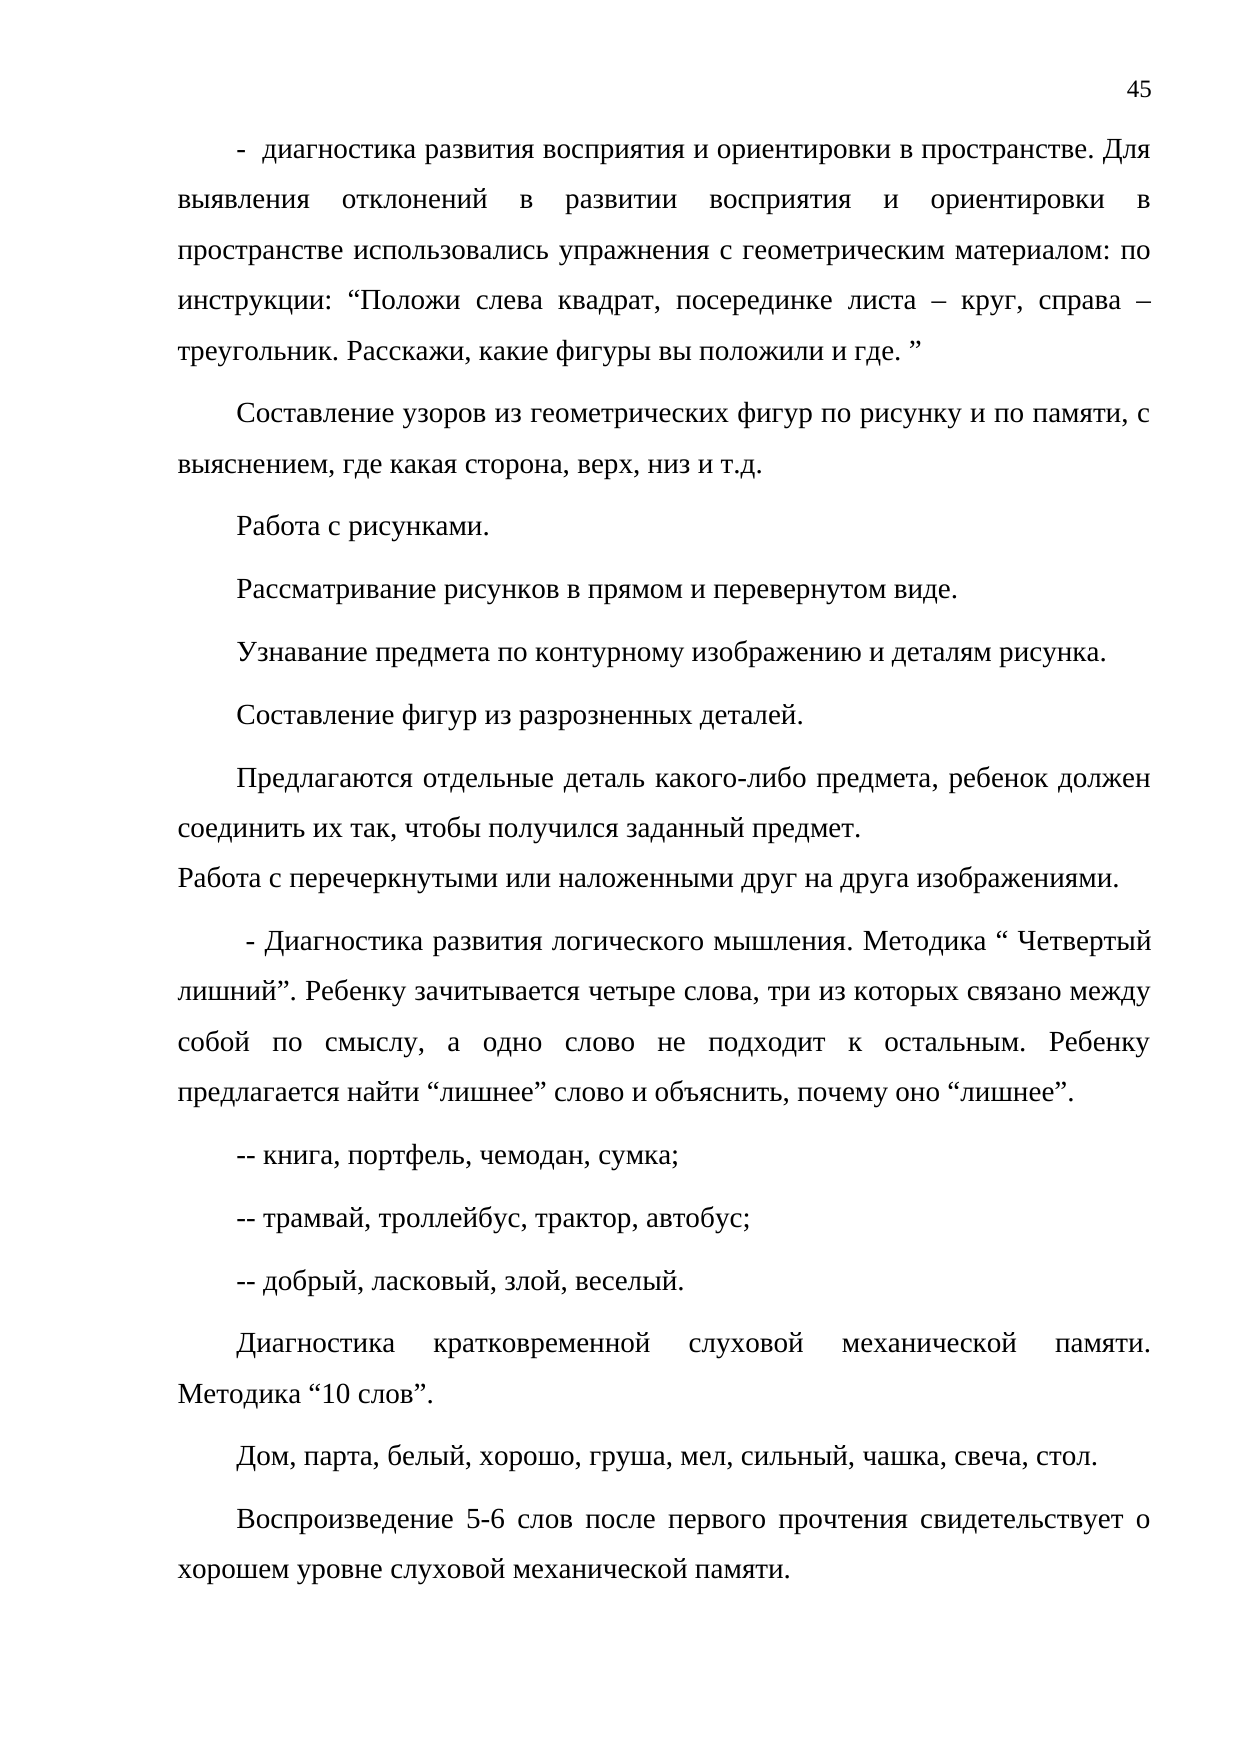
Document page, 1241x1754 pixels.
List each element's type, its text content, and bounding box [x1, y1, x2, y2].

text Узнавание предмета по контурному изображению и деталям рисунка. [177, 634, 1152, 668]
text Дом, парта, белый, хорошо, груша, мел, сильный, чашка, свеча, стол. [177, 1438, 1152, 1472]
text Составление узоров из геометрических фигур по рисунку и по памяти, с выяснением, где какая сторона, верх, низ и т.д. [177, 395, 1152, 479]
text Предлагаются отдельные деталь какого-либо предмета, ребенок должен соединить их так, чтобы получился заданный предмет. [177, 760, 1152, 844]
text Работа с рисунками. [177, 508, 1152, 542]
text - диагностика развития восприятия и ориентировки в пространстве. Для выявления отклонений в развитии восприятия и ориентировки в пространстве использовались упражнения с геометрическим материалом: по инструкции: “Положи слева квадрат, посерединке листа – круг, справа – треугольник. Расскажи, какие фигуры вы положили и где. ” [177, 131, 1152, 366]
text - Диагностика развития логического мышления. Методика “ Четвертый лишний”. Ребенку зачитывается четыре слова, три из которых связано между собой по смыслу, а одно слово не подходит к остальным. Ребенку предлагается найти “лишнее” слово и объяснить, почему оно “лишнее”. [177, 923, 1152, 1108]
text Диагностика кратковременной слуховой механической памяти. Методика “10 слов”. [177, 1325, 1152, 1409]
text Рассматривание рисунков в прямом и перевернутом виде. [177, 571, 1152, 605]
text -- добрый, ласковый, злой, веселый. [177, 1263, 1152, 1296]
text Составление фигур из разрозненных деталей. [177, 697, 1152, 731]
text Воспроизведение 5-6 слов после первого прочтения свидетельствует о хорошем уровне слуховой механической памяти. [177, 1501, 1152, 1585]
text -- книга, портфель, чемодан, сумка; [177, 1137, 1152, 1171]
text Работа с перечеркнутыми или наложенными друг на друга изображениями. [177, 860, 1152, 894]
text -- трамвай, троллейбус, трактор, автобус; [177, 1200, 1152, 1233]
